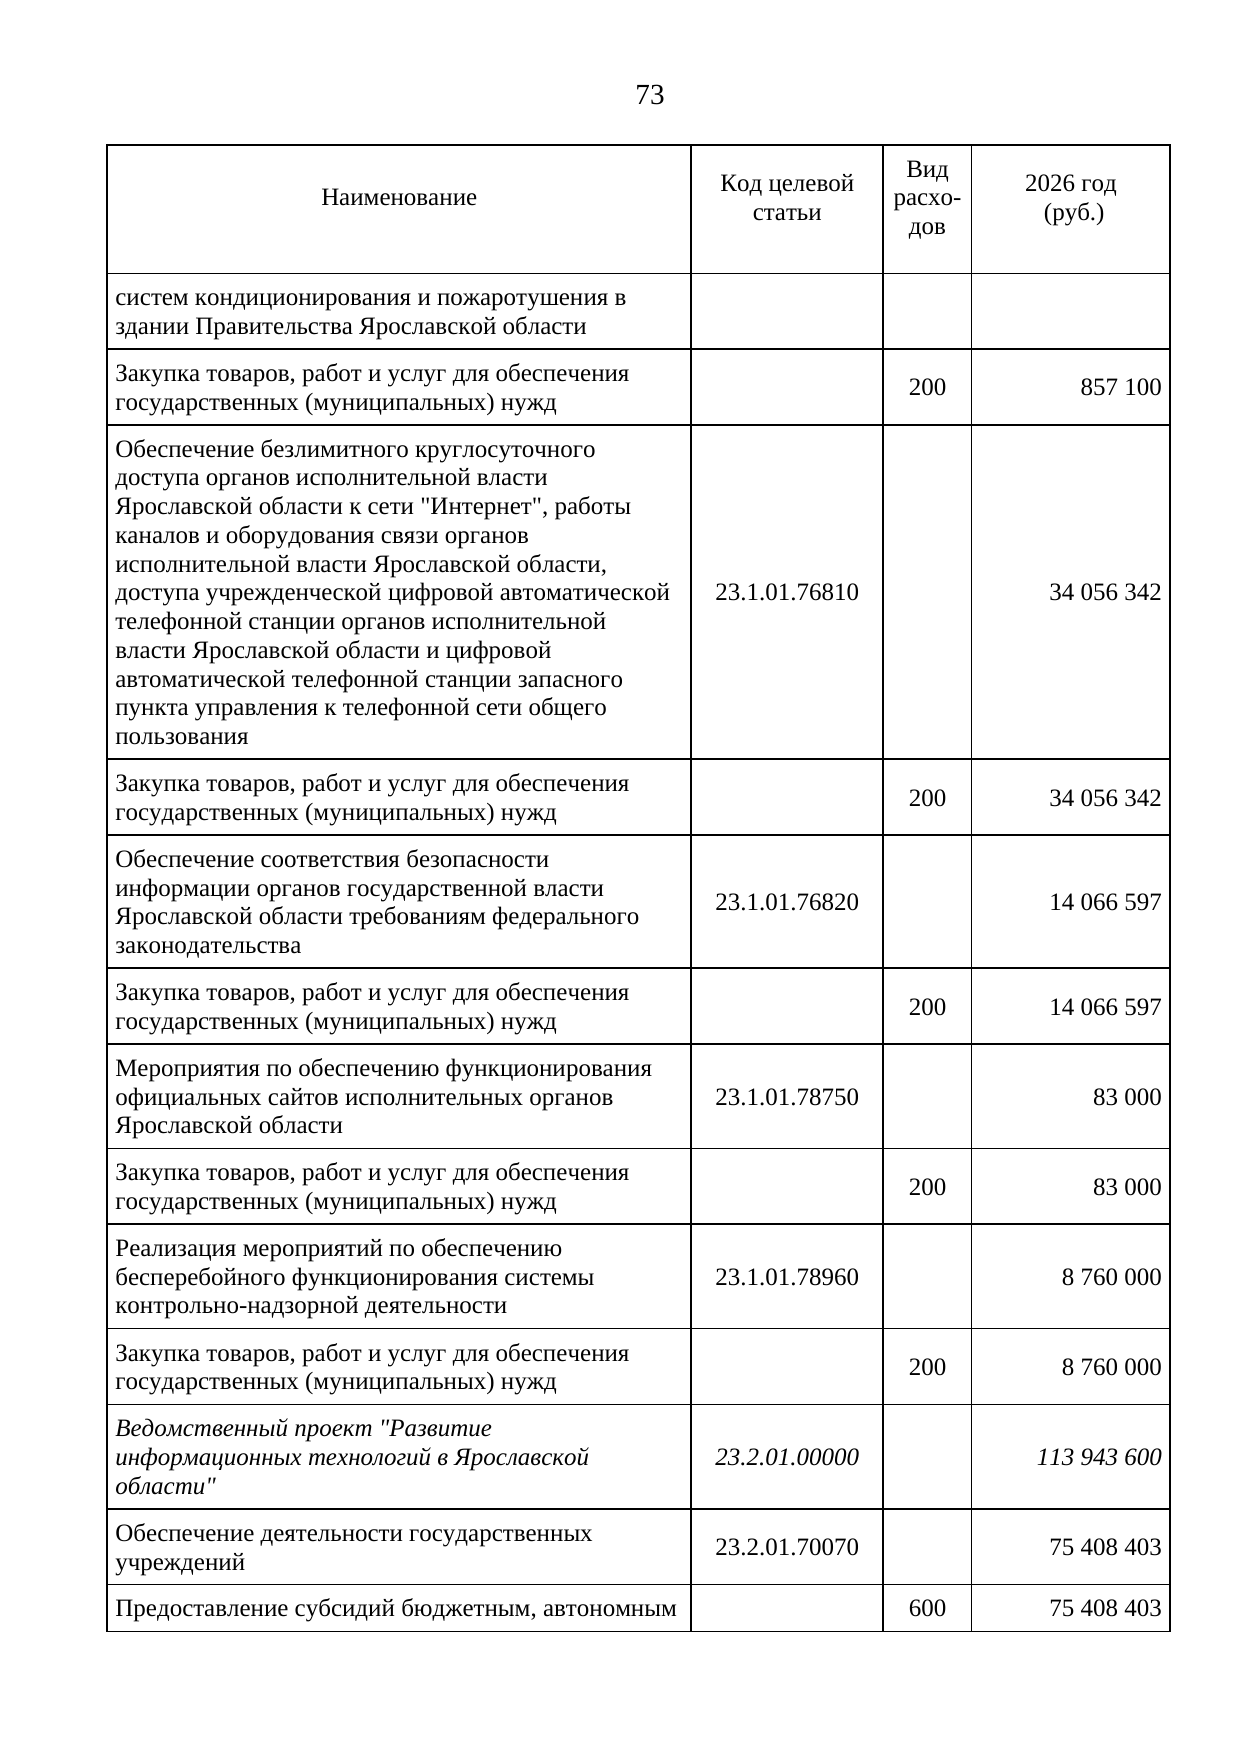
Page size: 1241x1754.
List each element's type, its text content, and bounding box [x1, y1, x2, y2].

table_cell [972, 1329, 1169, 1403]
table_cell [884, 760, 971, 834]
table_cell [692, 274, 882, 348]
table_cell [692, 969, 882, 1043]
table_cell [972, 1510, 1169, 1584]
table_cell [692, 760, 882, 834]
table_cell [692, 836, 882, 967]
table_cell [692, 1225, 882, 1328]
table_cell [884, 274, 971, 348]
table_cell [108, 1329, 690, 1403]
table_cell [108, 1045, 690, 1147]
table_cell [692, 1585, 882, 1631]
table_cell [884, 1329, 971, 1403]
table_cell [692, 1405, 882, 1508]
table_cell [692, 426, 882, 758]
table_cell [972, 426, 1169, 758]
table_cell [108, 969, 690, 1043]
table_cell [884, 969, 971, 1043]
table_header Вид расхо- дов [884, 146, 971, 272]
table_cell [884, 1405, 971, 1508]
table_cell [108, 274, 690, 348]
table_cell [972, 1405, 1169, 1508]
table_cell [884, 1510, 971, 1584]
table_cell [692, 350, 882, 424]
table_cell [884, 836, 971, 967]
table_header Код целевой статьи [692, 146, 882, 272]
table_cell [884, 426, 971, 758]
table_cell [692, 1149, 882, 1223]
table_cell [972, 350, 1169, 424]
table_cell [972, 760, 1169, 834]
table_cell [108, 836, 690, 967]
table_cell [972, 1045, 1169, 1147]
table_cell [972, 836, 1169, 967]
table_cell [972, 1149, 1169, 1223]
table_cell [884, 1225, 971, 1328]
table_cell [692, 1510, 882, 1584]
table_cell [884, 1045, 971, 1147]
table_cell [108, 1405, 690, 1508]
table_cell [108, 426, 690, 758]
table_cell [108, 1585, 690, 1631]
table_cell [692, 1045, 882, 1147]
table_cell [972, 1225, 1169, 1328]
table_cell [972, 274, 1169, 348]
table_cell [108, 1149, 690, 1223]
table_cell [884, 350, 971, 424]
table_header Наименование [108, 146, 690, 272]
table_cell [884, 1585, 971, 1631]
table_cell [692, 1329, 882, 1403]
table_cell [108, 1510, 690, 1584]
table_header 2026 год (руб.) [972, 146, 1169, 272]
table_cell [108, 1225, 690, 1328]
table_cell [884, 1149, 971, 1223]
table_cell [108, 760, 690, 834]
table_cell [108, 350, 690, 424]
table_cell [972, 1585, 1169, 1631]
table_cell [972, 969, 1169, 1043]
